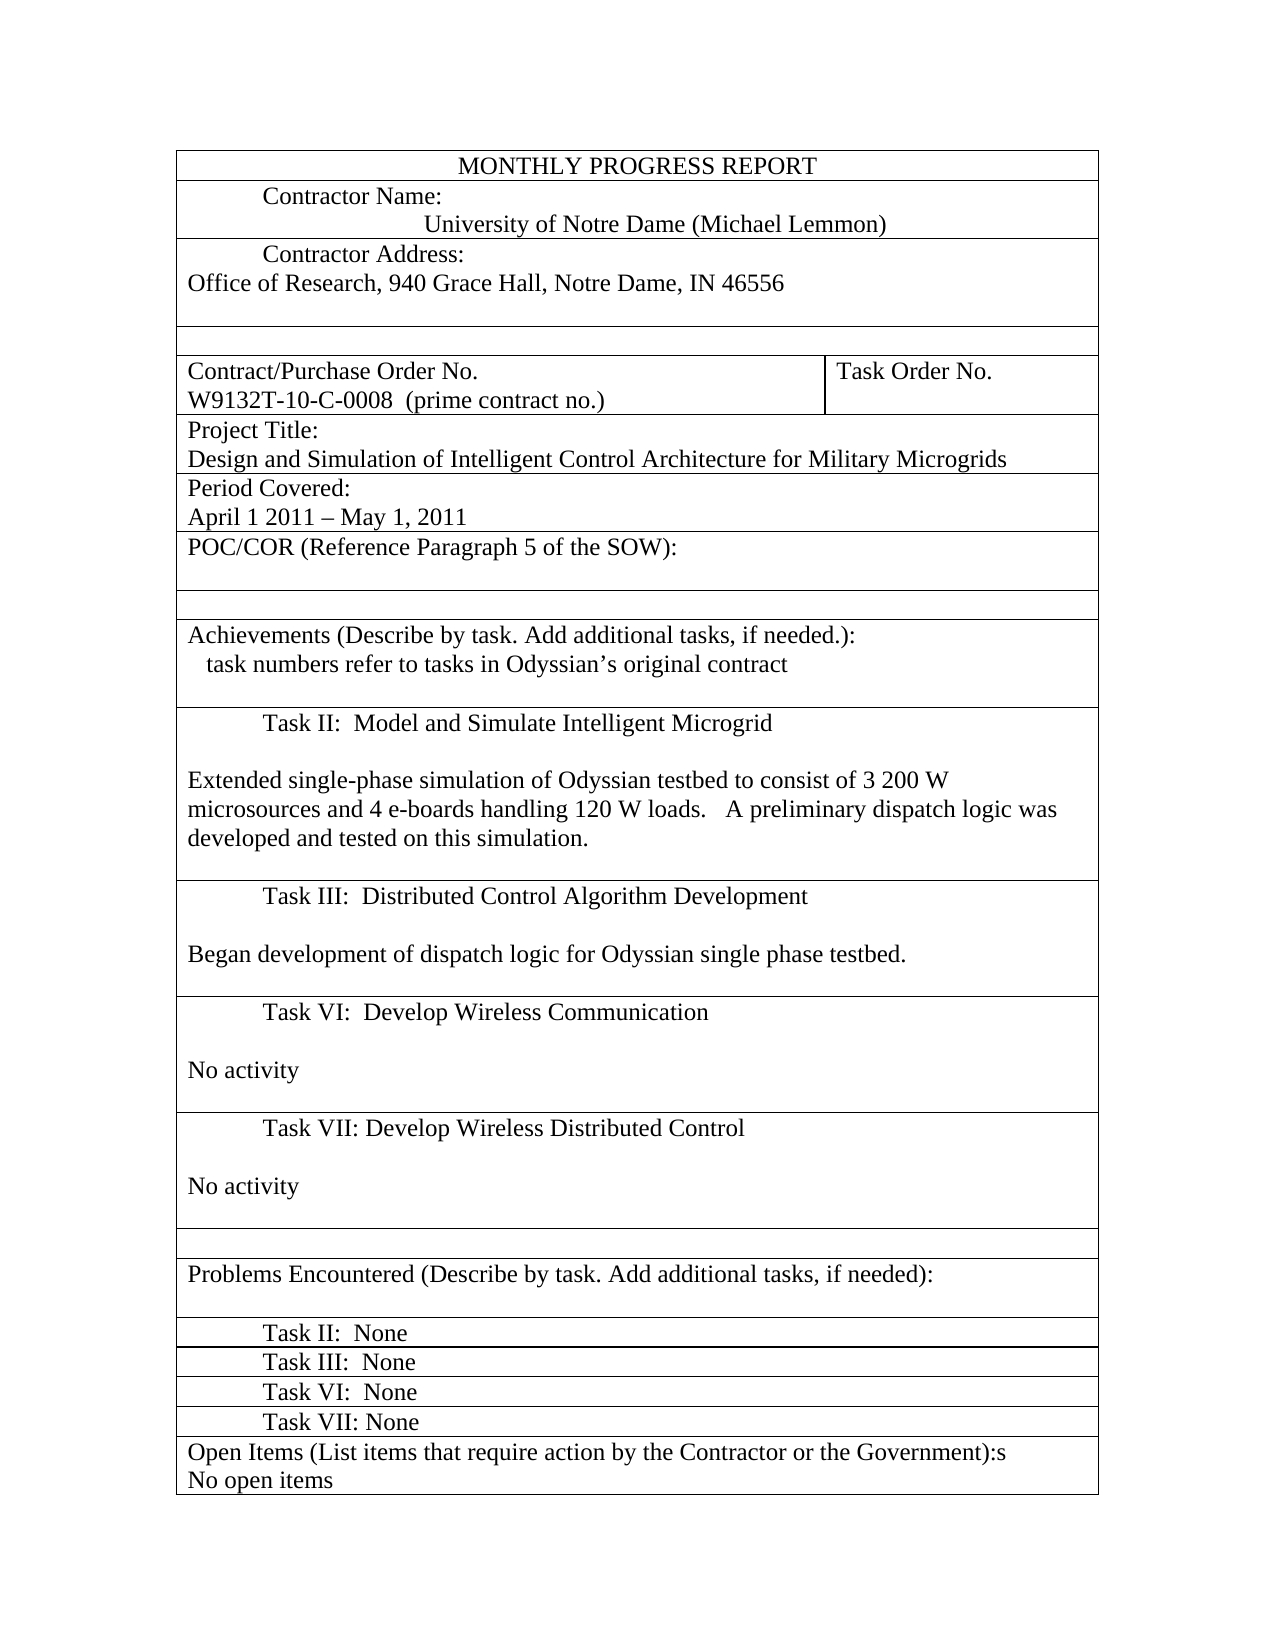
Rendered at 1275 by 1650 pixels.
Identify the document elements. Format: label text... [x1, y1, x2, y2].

table_cell Task VI: None [177, 1377, 1098, 1406]
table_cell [177, 1437, 1098, 1494]
table_header MONTHLY PROGRESS REPORT [177, 151, 1098, 180]
table_cell Contractor Address: Office of Research, 940 Grace Hall, Notre Dame, IN 46556 [177, 239, 1098, 326]
table_cell Task Order No. [826, 356, 1098, 414]
table_cell Task III: None [177, 1348, 1098, 1376]
table_cell Contractor Name: University of Notre Dame (Michael Lemmon) [177, 181, 1098, 238]
table_cell POC/COR (Reference Paragraph 5 of the SOW): [177, 532, 1098, 589]
table_cell Contract/Purchase Order No. W9132T-10-C-0008 (prime contract no.) [177, 356, 824, 414]
table_cell Problems Encountered (Describe by task. Add additional tasks, if needed): [177, 1259, 1098, 1317]
table_cell Task III: Distributed Control Algorithm Development Began development of dispatch logic for Odyssian single phase testbed. [177, 881, 1098, 996]
table_cell [177, 327, 1098, 355]
table_cell [177, 591, 1098, 619]
table_cell Task VI: Develop Wireless Communication No activity [177, 997, 1098, 1112]
table_cell Task VII: None [177, 1407, 1098, 1436]
table_cell [177, 1229, 1098, 1258]
table_cell Achievements (Describe by task. Add additional tasks, if needed.): task numbers refer to tasks in Odyssian’s original contract [177, 620, 1098, 707]
table_cell Project Title: Design and Simulation of Intelligent Control Architecture for Military Microgrids [177, 415, 1098, 472]
table_cell Task II: None [177, 1318, 1098, 1346]
table_cell Task II: Model and Simulate Intelligent Microgrid Extended single-phase simulation of Odyssian testbed to consist of 3 200 W microsources and 4 e-boards handling 120 W loads. A preliminary dispatch logic was developed and tested on this simulation. [177, 708, 1098, 880]
table_cell Task VII: Develop Wireless Distributed Control No activity [177, 1113, 1098, 1228]
table_cell Period Covered: April 1 2011 – May 1, 2011 [177, 474, 1098, 531]
